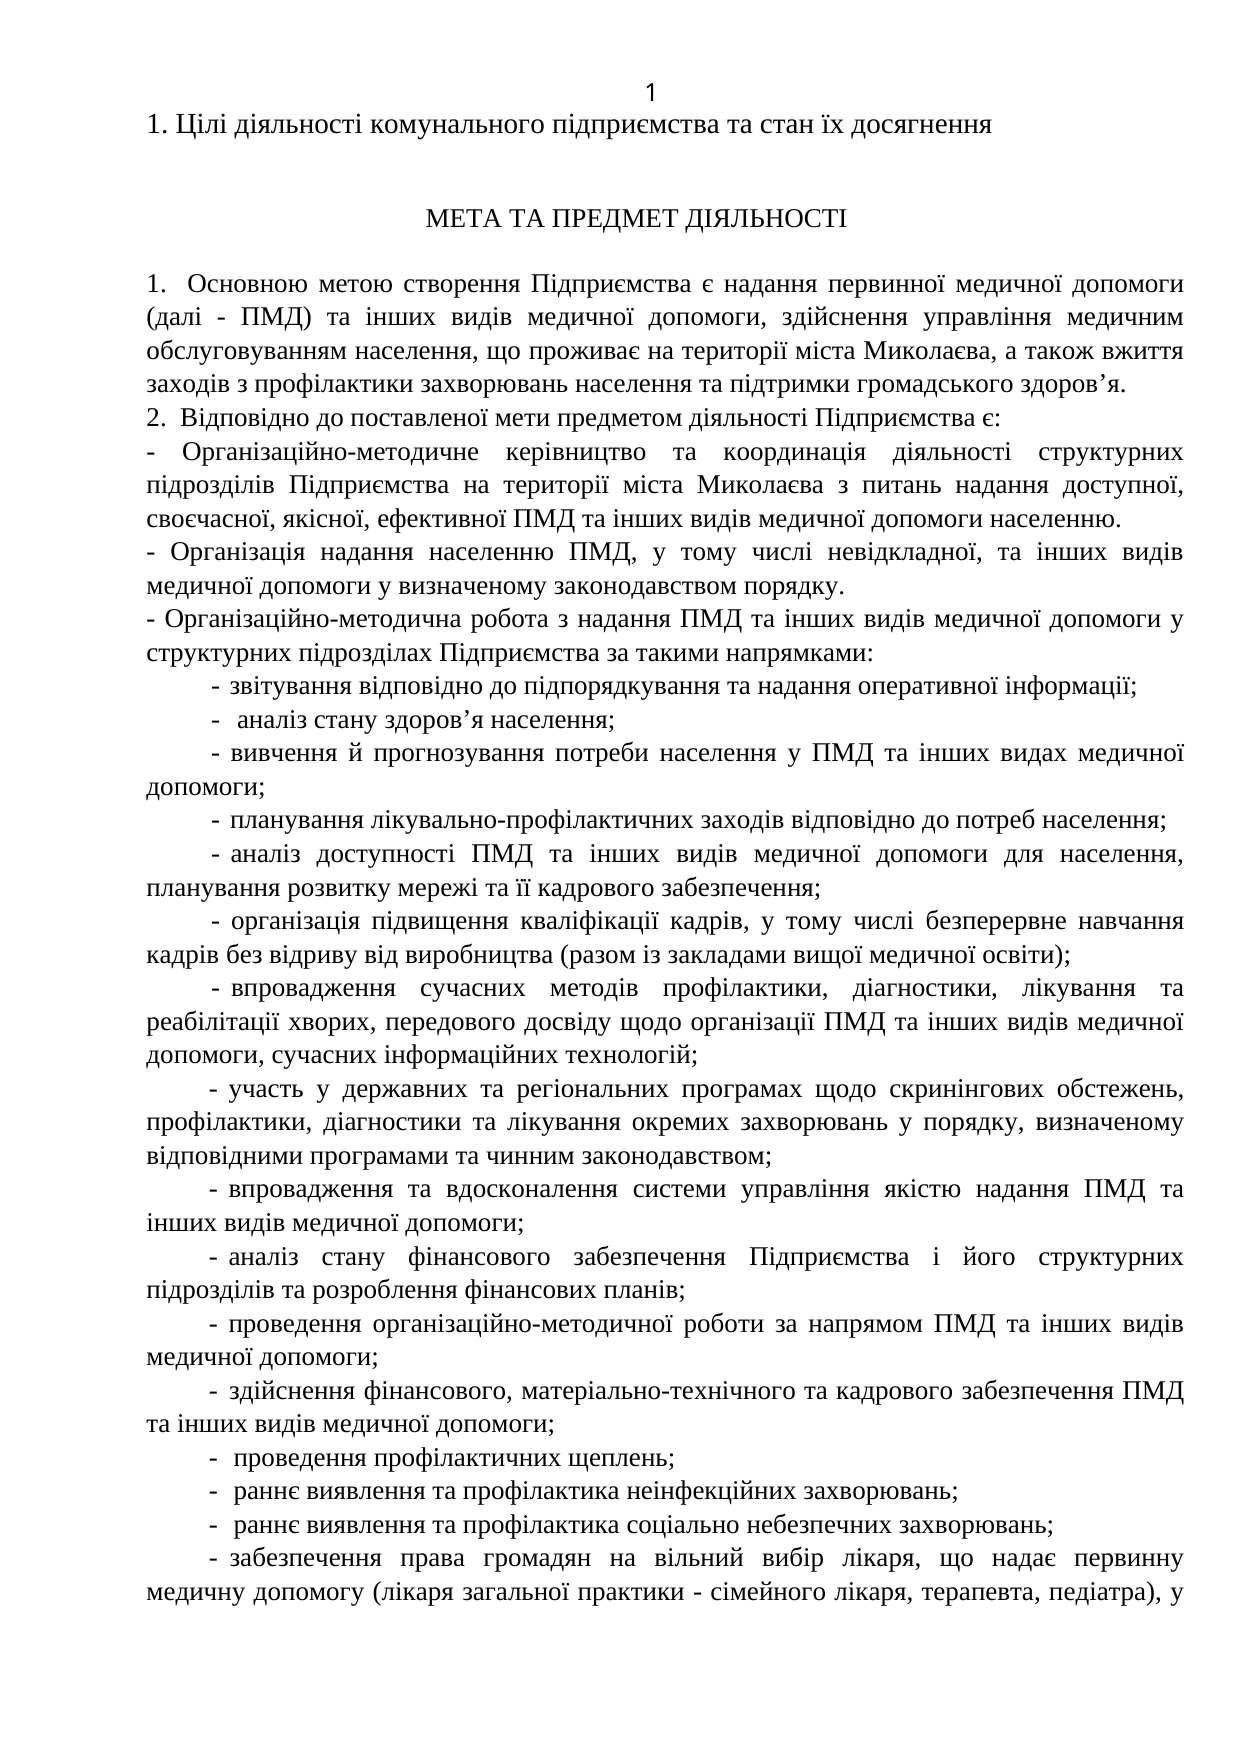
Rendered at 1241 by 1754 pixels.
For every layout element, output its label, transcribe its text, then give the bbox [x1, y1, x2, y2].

list проведення профілактичних щеплень; [146, 1439, 1185, 1473]
list впровадження сучасних методів профілактики, діагностики, лікування та реабілітації хворих, передового досвіду щодо організації ПМД та інших видів медичної допомоги, сучасних інформаційних технологій; [146, 970, 1185, 1070]
list проведення організаційно-методичної роботи за напрямом ПМД та інших видів медичної допомоги; [146, 1305, 1185, 1372]
list планування лікувально-профілактичних заходів відповідно до потреб населення; [146, 802, 1185, 836]
list впровадження та вдосконалення системи управління якістю надання ПМД та інших видів медичної допомоги; [146, 1171, 1185, 1238]
list участь у державних та регіональних програмах щодо скринінгових обстежень, профілактики, діагностики та лікування окремих захворювань у порядку, визначеному відповідними програмами та чинним законодавством; [146, 1070, 1185, 1171]
text - Організація надання населенню ПМД, у тому числі невідкладної, та інших видів медичної допомоги у визначеному законодавством порядку. [146, 534, 1185, 601]
list раннє виявлення та профілактика неінфекційних захворювань; [146, 1473, 1185, 1506]
text - Організаційно-методична робота з надання ПМД та інших видів медичної допомоги у структурних підрозділах Підприємства за такими напрямками: [146, 601, 1185, 668]
list аналіз стану здоров’я населення; [146, 701, 1185, 735]
list звітування відповідно до підпорядкування та надання оперативної інформації; [146, 668, 1185, 701]
text - Організаційно-методичне керівництво та координація діяльності структурних підрозділів Підприємства на території міста Миколаєва з питань надання доступної, своєчасної, якісної, ефективної ПМД та інших видів медичної допомоги населенню. [146, 433, 1185, 534]
list здійснення фінансового, матеріально-технічного та кадрового забезпечення ПМД та інших видів медичної допомоги; [146, 1372, 1185, 1439]
list організація підвищення кваліфікації кадрів, у тому числі безперервне навчання кадрів без відриву від виробництва (разом із закладами вищої медичної освіти); [146, 903, 1185, 970]
list вивчення й прогнозування потреби населення у ПМД та інших видах медичної допомоги; [146, 735, 1185, 802]
text 2. Відповідно до поставленої мети предметом діяльності Підприємства є: [146, 399, 1185, 433]
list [146, 1540, 1185, 1607]
text 1. Цілі діяльності комунального підприємства та стан їх досягнення [146, 106, 1185, 139]
text МЕТА ТА ПРЕДМЕТ ДІЯЛЬНОСТІ [425, 206, 1185, 233]
list аналіз доступності ПМД та інших видів медичної допомоги для населення, планування розвитку мережі та її кадрового забезпечення; [146, 836, 1185, 903]
text 1. Основною метою створення Підприємства є надання первинної медичної допомоги (далі - ПМД) та інших видів медичної допомоги, здійснення управління медичним обслуговуванням населення, що проживає на території міста Миколаєва, а також вжиття заходів з профілактики захворювань населення та підтримки громадського здоров’я. [146, 265, 1185, 399]
list аналіз стану фінансового забезпечення Підприємства і його структурних підрозділів та розроблення фінансових планів; [146, 1238, 1185, 1305]
list раннє виявлення та профілактика соціально небезпечних захворювань; [146, 1506, 1185, 1540]
